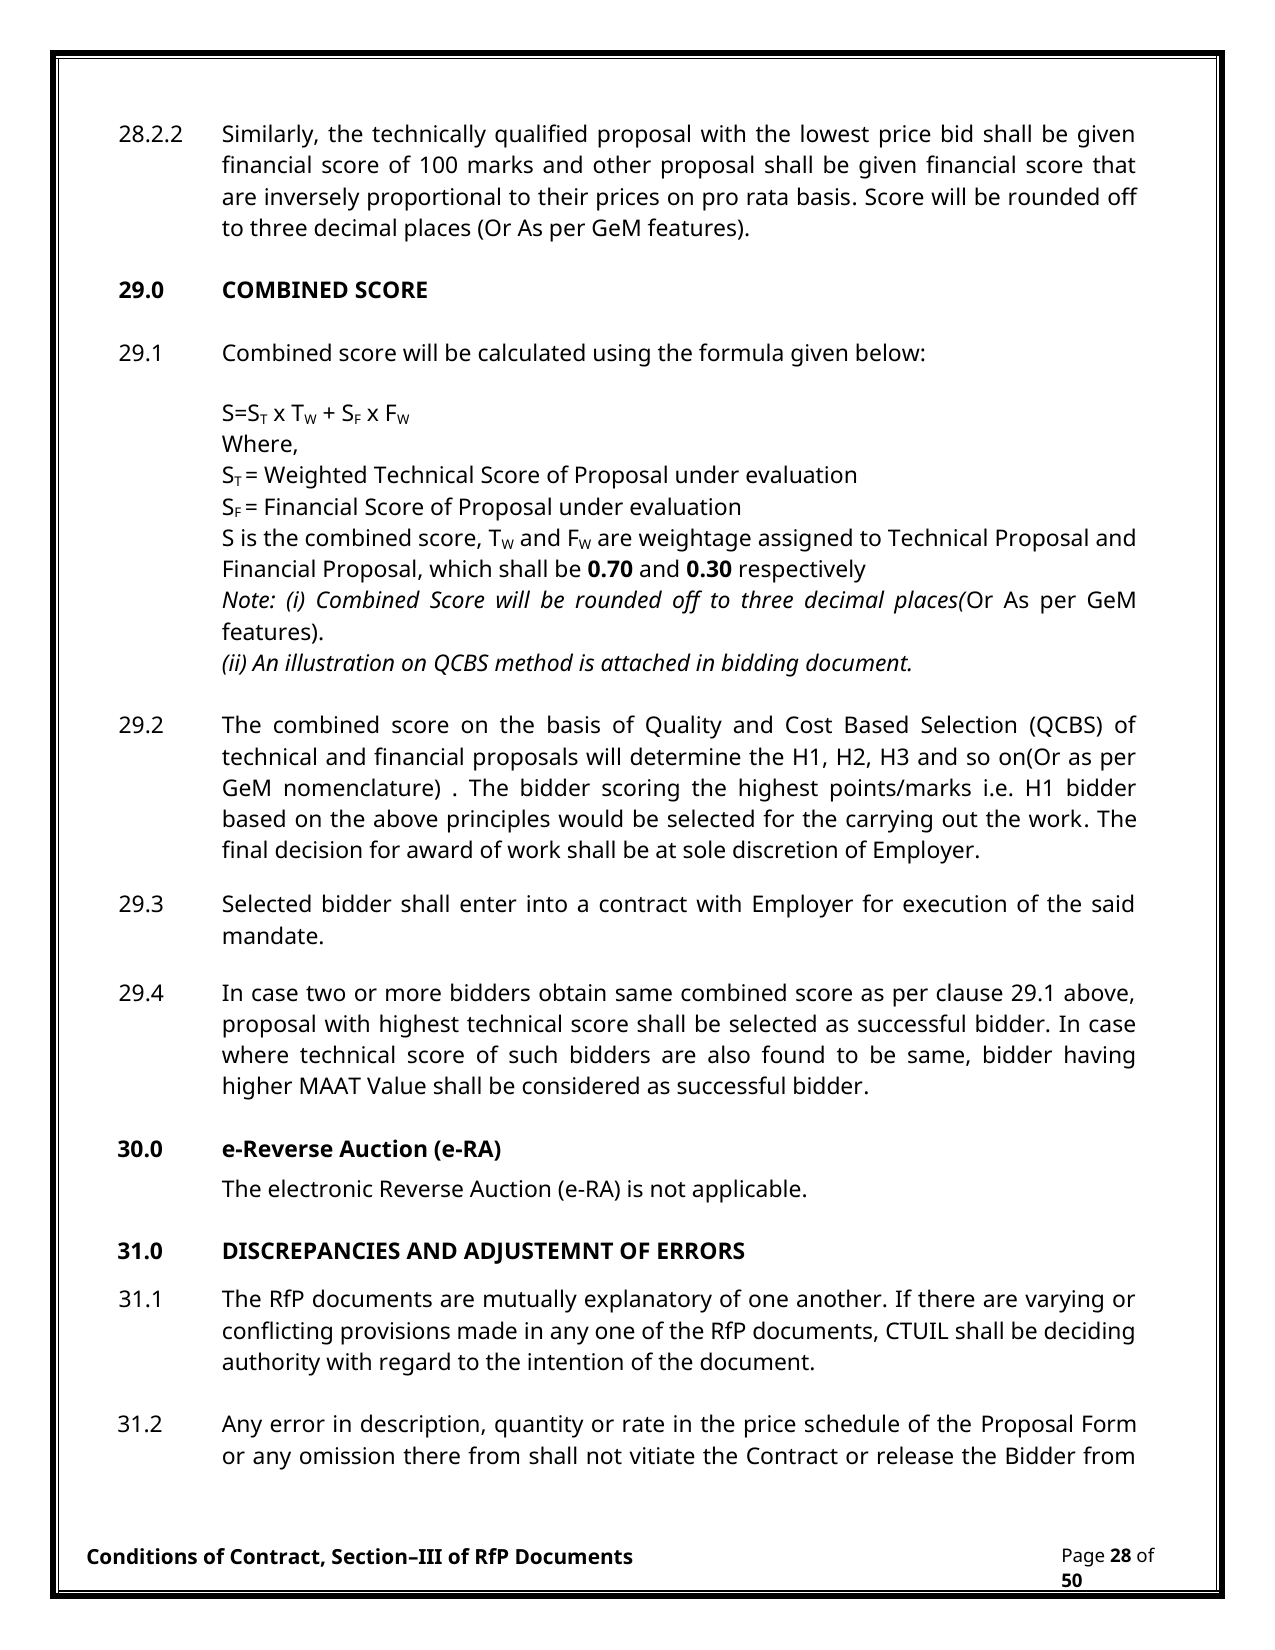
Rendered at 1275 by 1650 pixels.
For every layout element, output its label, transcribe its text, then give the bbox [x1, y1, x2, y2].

list 29.1 Combined score will be calculated using the formula given below: [118, 337, 1137, 368]
text 31.0 DISCREPANCIES AND ADJUSTEMNT OF ERRORS [117, 1235, 1137, 1266]
list 29.0 COMBINED SCORE [118, 274, 1137, 306]
text 30.0 e-Reverse Auction (e-RA) [117, 1133, 1137, 1164]
list S is the combined score, TW and FW are weightage assigned to Technical Proposal and Financial Proposal, which shall be 0.70 and 0.30 respectively [222, 522, 1137, 584]
list S=ST x TW + SF x FW [118, 397, 1137, 428]
list 31.1 The RfP documents are mutually explanatory of one another. If there are varying or conflicting provisions made in any one of the RfP documents, CTUIL shall be deciding authority with regard to the intention of the document. [118, 1283, 1137, 1377]
list 29.4 In case two or more bidders obtain same combined score as per clause 29.1 above, proposal with highest technical score shall be selected as successful bidder. In case where technical score of such bidders are also found to be same, bidder having higher MAAT Value shall be considered as successful bidder. [118, 976, 1137, 1101]
list 28.2.2 Similarly, the technically qualified proposal with the lowest price bid shall be given financial score of 100 marks and other proposal shall be given financial score that are inversely proportional to their prices on pro rata basis. Score will be rounded off to three decimal places (Or As per GeM features). [118, 118, 1137, 243]
text The electronic Reverse Auction (e-RA) is not applicable. [222, 1172, 1137, 1204]
list SF = Financial Score of Proposal under evaluation [222, 491, 1137, 522]
list Note: (i) Combined Score will be rounded off to three decimal places(Or As per GeM features). [118, 584, 1137, 647]
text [117, 1408, 1137, 1471]
list Where, [118, 428, 1137, 459]
list 29.2 The combined score on the basis of Quality and Cost Based Selection (QCBS) of technical and financial proposals will determine the H1, H2, H3 and so on(Or as per GeM nomenclature) . The bidder scoring the highest points/marks i.e. H1 bidder based on the above principles would be selected for the carrying out the work. The final decision for award of work shall be at sole discretion of Employer. [118, 709, 1137, 866]
list ST = Weighted Technical Score of Proposal under evaluation [118, 459, 1137, 491]
list (ii) An illustration on QCBS method is attached in bidding document. [118, 647, 1137, 678]
list 29.3 Selected bidder shall enter into a contract with Employer for execution of the said mandate. [118, 888, 1137, 951]
